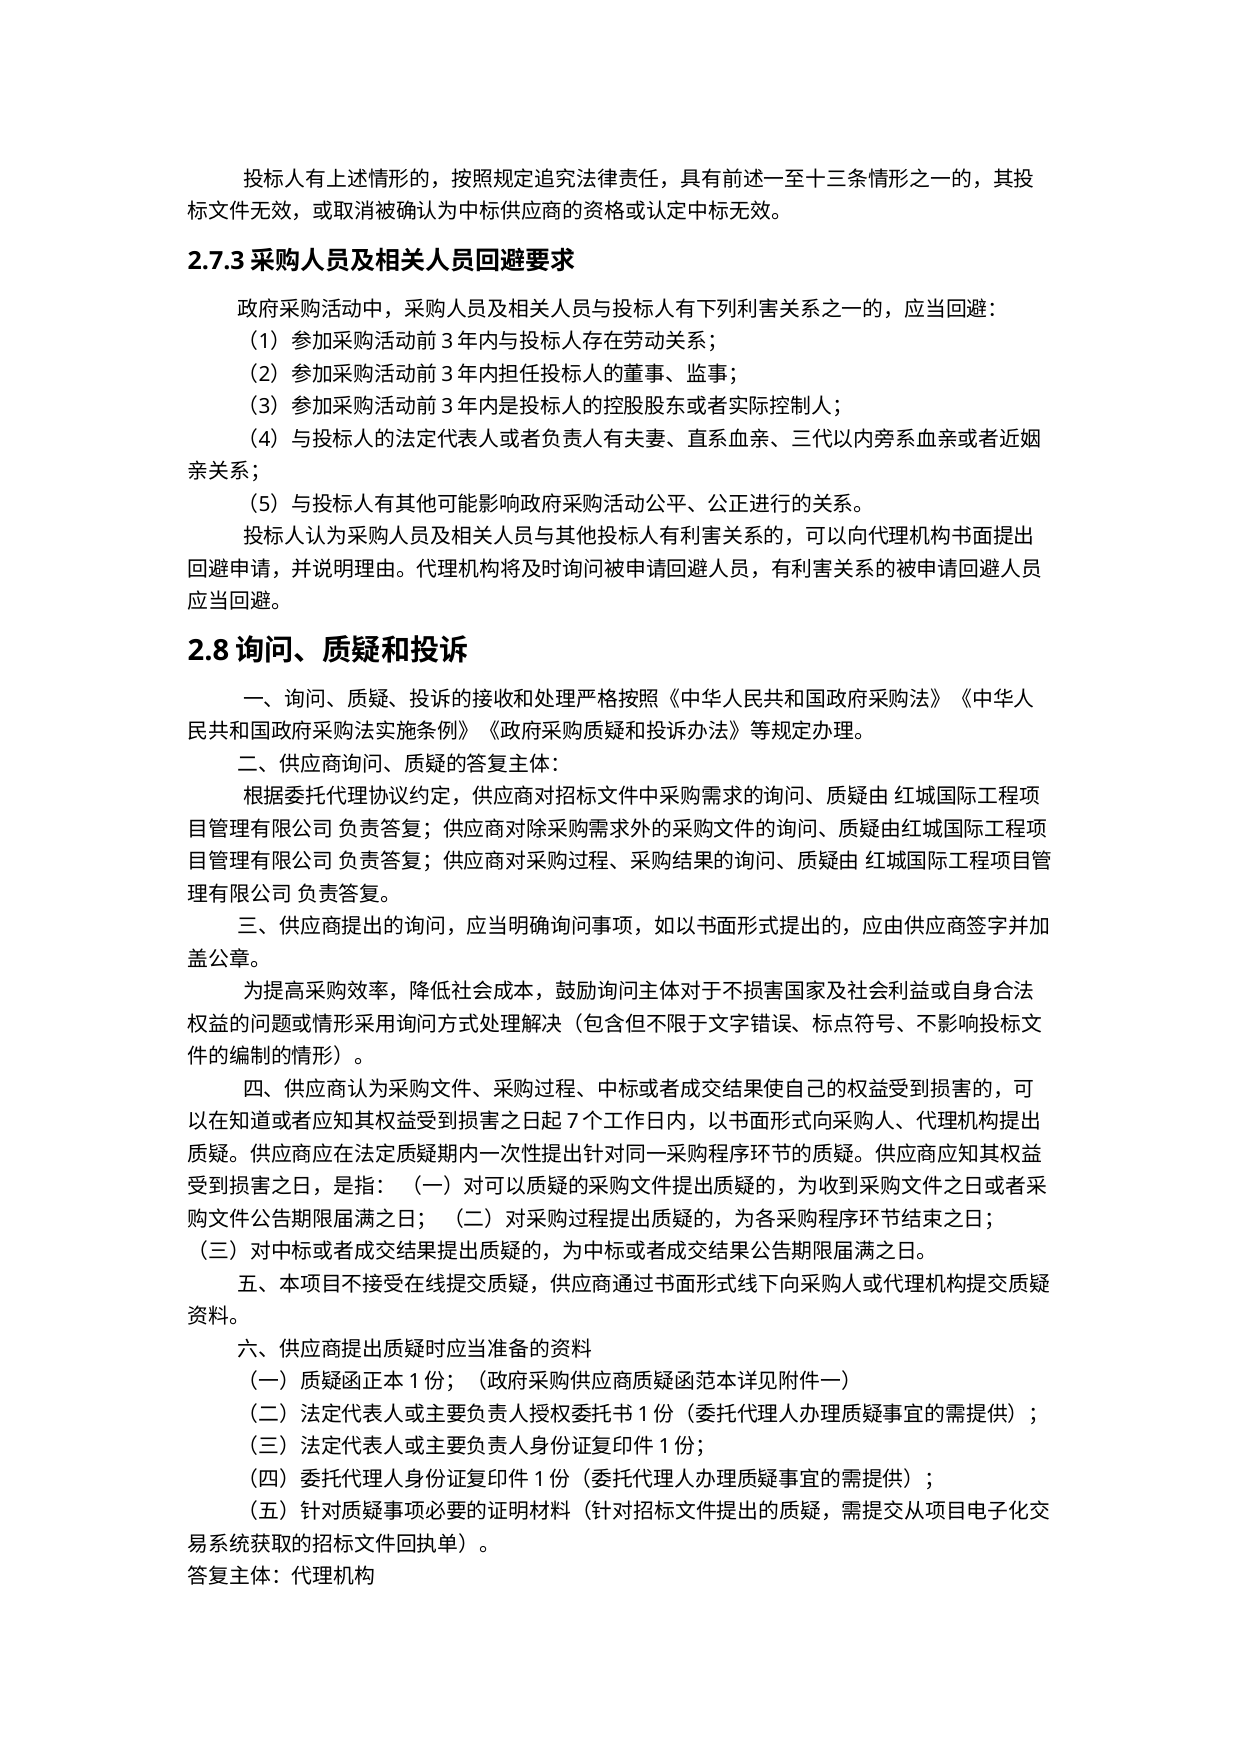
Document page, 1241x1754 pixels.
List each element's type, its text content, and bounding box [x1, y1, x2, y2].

text （二）法定代表人或主要负责人授权委托书1份（委托代理人办理质疑事宜的需提供）； [187, 1397, 1053, 1429]
text 2.7.3采购人员及相关人员回避要求 [187, 227, 1053, 292]
text （5）与投标人有其他可能影响政府采购活动公平、公正进行的关系。 [187, 487, 1053, 519]
text 二、供应商询问、质疑的答复主体： [187, 747, 1053, 779]
text 2.8询问、质疑和投诉 [187, 617, 1053, 682]
text （一）质疑函正本1份；（政府采购供应商质疑函范本详见附件一） [187, 1364, 1053, 1397]
text 四、供应商认为采购文件、采购过程、中标或者成交结果使自己的权益受到损害的，可以在知道或者应知其权益受到损害之日起7个工作日内，以书面形式向采购人、代理机构提出质疑。供应商应在法定质疑期内一次性提出针对同一采购程序环节的质疑。供应商应知其权益受到损害之日，是指： （一）对可以质疑的采购文件提出质疑的，为收到采购文件之日或者采购文件公告期限届满之日； （二）对采购过程提出质疑的，为各采购程序环节结束之日； （三）对中标或者成交结果提出质疑的，为中标或者成交结果公告期限届满之日。 [187, 1072, 1053, 1267]
text 投标人有上述情形的，按照规定追究法律责任，具有前述一至十三条情形之一的，其投标文件无效，或取消被确认为中标供应商的资格或认定中标无效。 [187, 162, 1053, 227]
text 五、本项目不接受在线提交质疑，供应商通过书面形式线下向采购人或代理机构提交质疑资料。 [187, 1267, 1053, 1332]
text 三、供应商提出的询问，应当明确询问事项，如以书面形式提出的，应由供应商签字并加盖公章。 [187, 909, 1053, 974]
text （4）与投标人的法定代表人或者负责人有夫妻、直系血亲、三代以内旁系血亲或者近姻亲关系； [187, 422, 1053, 487]
text （3）参加采购活动前3年内是投标人的控股股东或者实际控制人； [187, 389, 1053, 422]
text （五）针对质疑事项必要的证明材料（针对招标文件提出的质疑，需提交从项目电子化交易系统获取的招标文件回执单）。 [187, 1494, 1053, 1559]
text （2）参加采购活动前3年内担任投标人的董事、监事； [187, 357, 1053, 389]
text 根据委托代理协议约定，供应商对招标文件中采购需求的询问、质疑由 红城国际工程项目管理有限公司 负责答复；供应商对除采购需求外的采购文件的询问、质疑由红城国际工程项目管理有限公司 负责答复；供应商对采购过程、采购结果的询问、质疑由 红城国际工程项目管理有限公司 负责答复。 [187, 779, 1053, 909]
text 投标人认为采购人员及相关人员与其他投标人有利害关系的，可以向代理机构书面提出回避申请，并说明理由。代理机构将及时询问被申请回避人员，有利害关系的被申请回避人员应当回避。 [187, 519, 1053, 617]
text 为提高采购效率，降低社会成本，鼓励询问主体对于不损害国家及社会利益或自身合法权益的问题或情形采用询问方式处理解决（包含但不限于文字错误、标点符号、不影响投标文件的编制的情形）。 [187, 974, 1053, 1072]
text 一、询问、质疑、投诉的接收和处理严格按照《中华人民共和国政府采购法》《中华人民共和国政府采购法实施条例》《政府采购质疑和投诉办法》等规定办理。 [187, 682, 1053, 747]
text （1）参加采购活动前3年内与投标人存在劳动关系； [187, 324, 1053, 357]
text 答复主体：代理机构 [187, 1559, 1053, 1592]
text （四）委托代理人身份证复印件1份（委托代理人办理质疑事宜的需提供）； [187, 1462, 1053, 1494]
text 政府采购活动中，采购人员及相关人员与投标人有下列利害关系之一的，应当回避： [187, 292, 1053, 324]
text 六、供应商提出质疑时应当准备的资料 [187, 1332, 1053, 1364]
text （三）法定代表人或主要负责人身份证复印件1份； [187, 1429, 1053, 1462]
